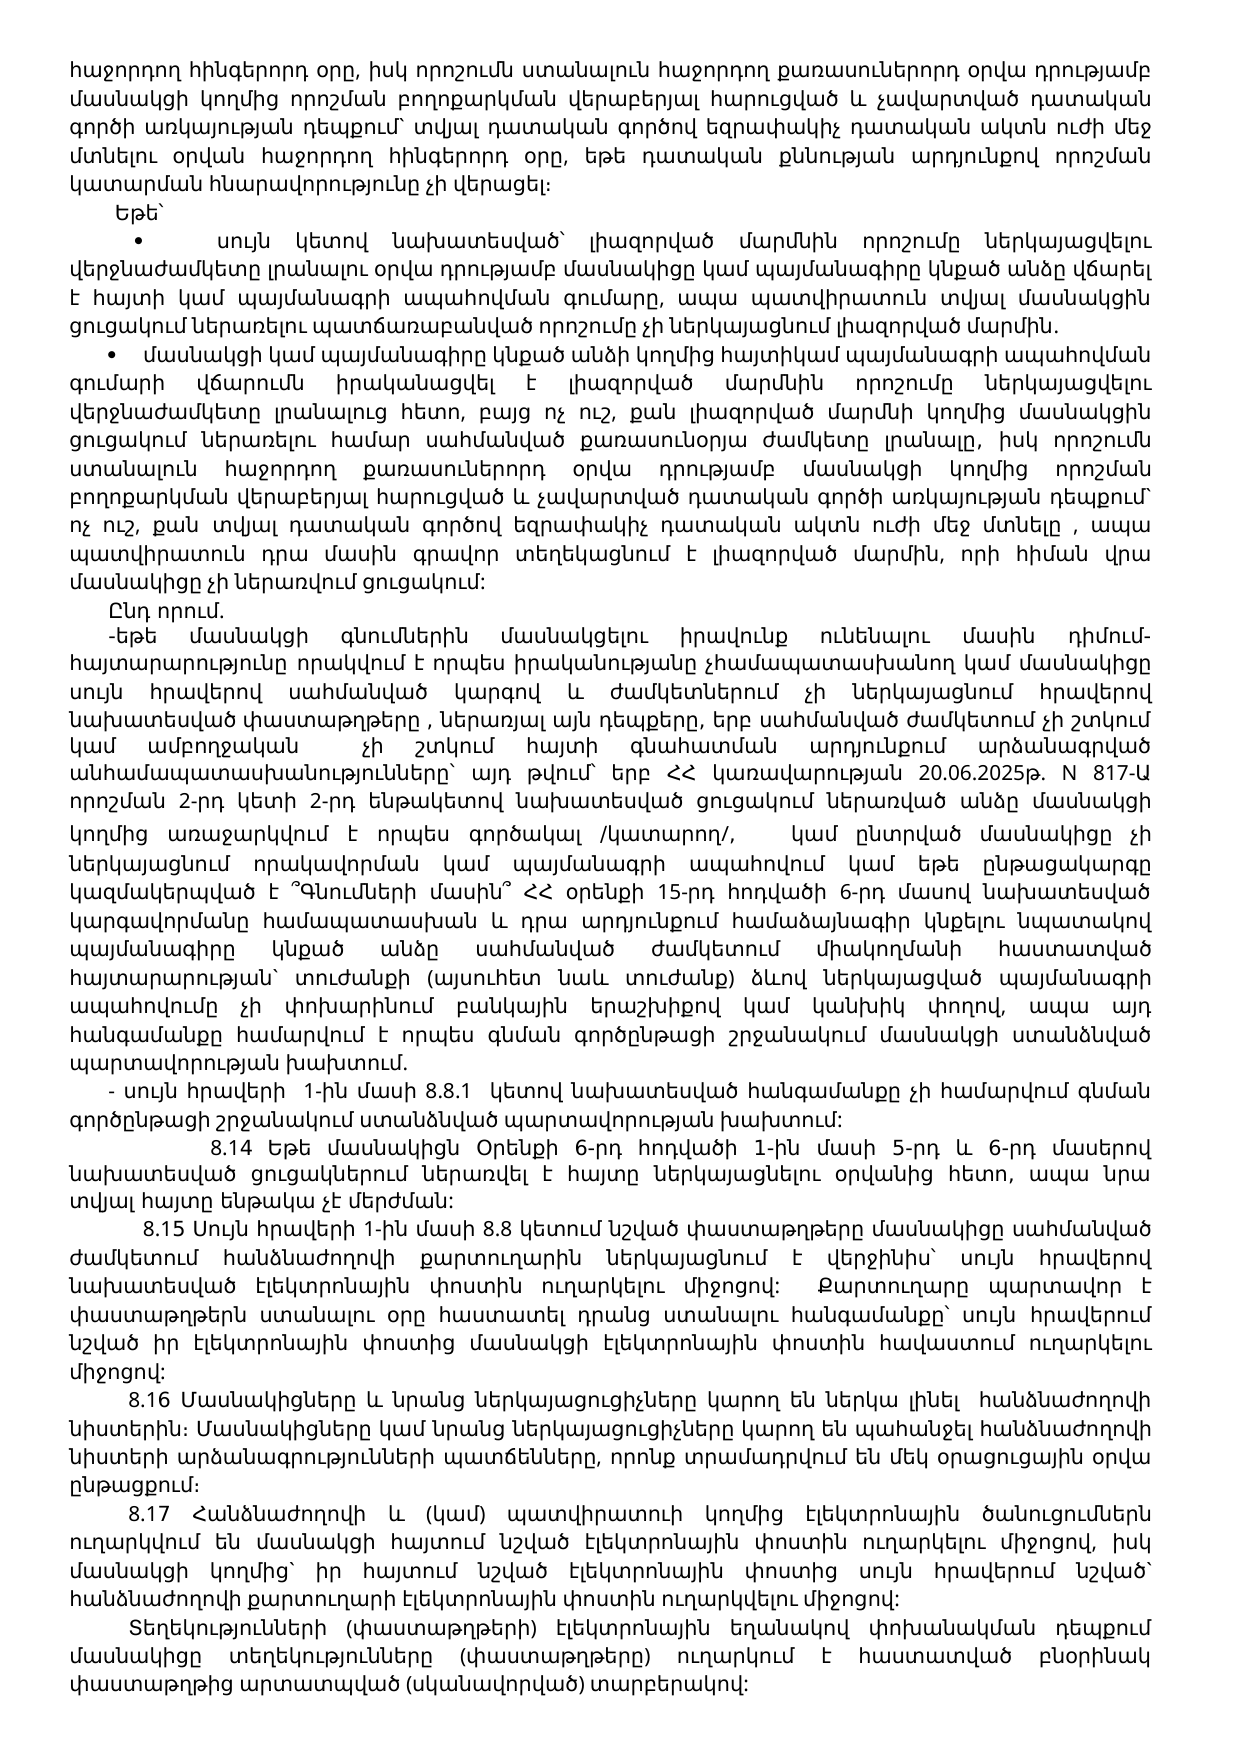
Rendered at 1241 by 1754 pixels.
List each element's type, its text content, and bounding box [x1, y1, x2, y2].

text Տեղեկությունների (փաստաթղթերի) էլեկտրոնային եղանակով փոխանակման դեպքում մասնակիցը տեղեկությունները (փաստաթղթերը) ուղարկում է հաստատված բնօրինակ փաստաթղթից արտատպված (սկանավորված) տարբերակով: [69, 1613, 1152, 1698]
text Ընդ որում. [69, 596, 1152, 624]
list մասնակցի կամ պայմանագիրը կնքած անձի կողմից հայտիկամ պայմանագրի ապահովման գումարի վճարումն իրականացվել է լիազորված մարմնին որոշումը ներկայացվելու վերջնաժամկետը լրանալուց հետո, բայց ոչ ուշ, քան լիազորված մարմնի կողմից մասնակցին ցուցակում ներառելու համար սահմանված քառասունօրյա ժամկետը լրանալը, իսկ որոշումն ստանալուն հաջորդող քառասուներորդ օրվա դրությամբ մասնակցի կողմից որոշման բողոքարկման վերաբերյալ հարուցված և չավարտված դատական գործի առկայության դեպքում` ոչ ուշ, քան տվյալ դատական գործով եզրափակիչ դատական ակտն ուժի մեջ մտնելը , ապա պատվիրատուն դրա մասին գրավոր տեղեկացնում է լիազորված մարմին, որի հիման վրա մասնակիցը չի ներառվում ցուցակում: [69, 340, 1152, 596]
text 8.15 Սույն հրավերի 1-ին մասի 8.8 կետում նշված փաստաթղթերը մասնակիցը սահմանված ժամկետում հանձնաժողովի քարտուղարին ներկայացնում է վերջինիս՝ սույն հրավերով նախատեսված էլեկտրոնային փոստին ուղարկելու միջոցով: Քարտուղարը պարտավոր է փաստաթղթերն ստանալու օրը հաստատել դրանց ստանալու հանգամանքը՝ սույն հրավերում նշված իր էլեկտրոնային փոստից մասնակցի էլեկտրոնային փոստին հավաստում ուղարկելու միջոցով: [69, 1214, 1152, 1385]
text 8.14 Եթե մասնակիցն Օրենքի 6-րդ հոդվածի 1-ին մասի 5-րդ և 6-րդ մասերով նախատեսված ցուցակներում ներառվել է հայտը ներկայացնելու օրվանից հետո, ապա նրա տվյալ հայտը ենթակա չէ մերժման: [69, 1133, 1152, 1214]
text 8.16 Մասնակիցները և նրանց ներկայացուցիչները կարող են ներկա լինել հանձնաժողովի նիստերին։ Մասնակիցները կամ նրանց ներկայացուցիչները կարող են պահանջել հանձնաժողովի նիստերի արձանագրությունների պատճենները, որոնք տրամադրվում են մեկ օրացուցային օրվա ընթացքում։ [69, 1385, 1152, 1499]
text 8.17 Հանձնաժողովի և (կամ) պատվիրատուի կողմից էլեկտրոնային ծանուցումներն ուղարկվում են մասնակցի հայտում նշված էլեկտրոնային փոստին ուղարկելու միջոցով, իսկ մասնակցի կողմից` իր հայտում նշված էլեկտրոնային փոստից սույն հրավերում նշված` հանձնաժողովի քարտուղարի էլեկտրոնային փոստին ուղարկվելու միջոցով: [69, 1499, 1152, 1613]
text -եթե մասնակցի գնումներին մասնակցելու իրավունք ունենալու մասին դիմում-հայտարարությունը որակվում է որպես իրականությանը չհամապատասխանող կամ մասնակիցը սույն հրավերով սահմանված կարգով և ժամկետներում չի ներկայացնում հրավերով նախատեսված փաստաթղթերը , ներառյալ այն դեպքերը, երբ սահմանված ժամկետում չի շտկում կամ ամբողջական չի շտկում հայտի գնահատման արդյունքում արձանագրված անհամապատասխանությունները՝ այդ թվում՝ երբ ՀՀ կառավարության 20.06.2025թ. N 817-Ա որոշման 2-րդ կետի 2-րդ ենթակետով նախատեսված ցուցակում ներառված անձը մասնակցի կողմից առաջարկվում է որպես գործակալ /կատարող/, կամ ընտրված մասնակիցը չի ներկայացնում որակավորման կամ պայմանագրի ապահովում կամ եթե ընթացակարգը կազմակերպված է ՞Գնումների մասին՞ ՀՀ օրենքի 15-րդ հոդվածի 6-րդ մասով նախատեսված կարգավորմանը համապատասխան և դրա արդյունքում համաձայնագիր կնքելու նպատակով պայմանագիրը կնքած անձը սահմանված ժամկետում միակողմանի հաստատված հայտարարության` տուժանքի (այսուհետ նաև տուժանք) ձևով ներկայացված պայմանագրի ապահովումը չի փոխարինում բանկային երաշխիքով կամ կանխիկ փողով, ապա այդ հանգամանքը համարվում է որպես գնման գործընթացի շրջանակում մասնակցի ստանձնված պարտավորության խախտում. [69, 624, 1152, 1077]
list սույն կետով նախատեսված՝ լիազորված մարմնին որոշումը ներկայացվելու վերջնաժամկետը լրանալու օրվա դրությամբ մասնակիցը կամ պայմանագիրը կնքած անձը վճարել է հայտի կամ պայմանագրի ապահովման գումարը, ապա պատվիրատուն տվյալ մասնակցին ցուցակում ներառելու պատճառաբանված որոշումը չի ներկայացնում լիազորված մարմին. [69, 226, 1152, 340]
text - սույն հրավերի 1-ին մասի 8.8.1 կետով նախատեսված հանգամանքը չի համարվում գնման գործընթացի շրջանակում ստանձնված պարտավորության խախտում: [69, 1077, 1152, 1133]
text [69, 56, 1152, 198]
text Եթե՝ [69, 198, 1152, 226]
